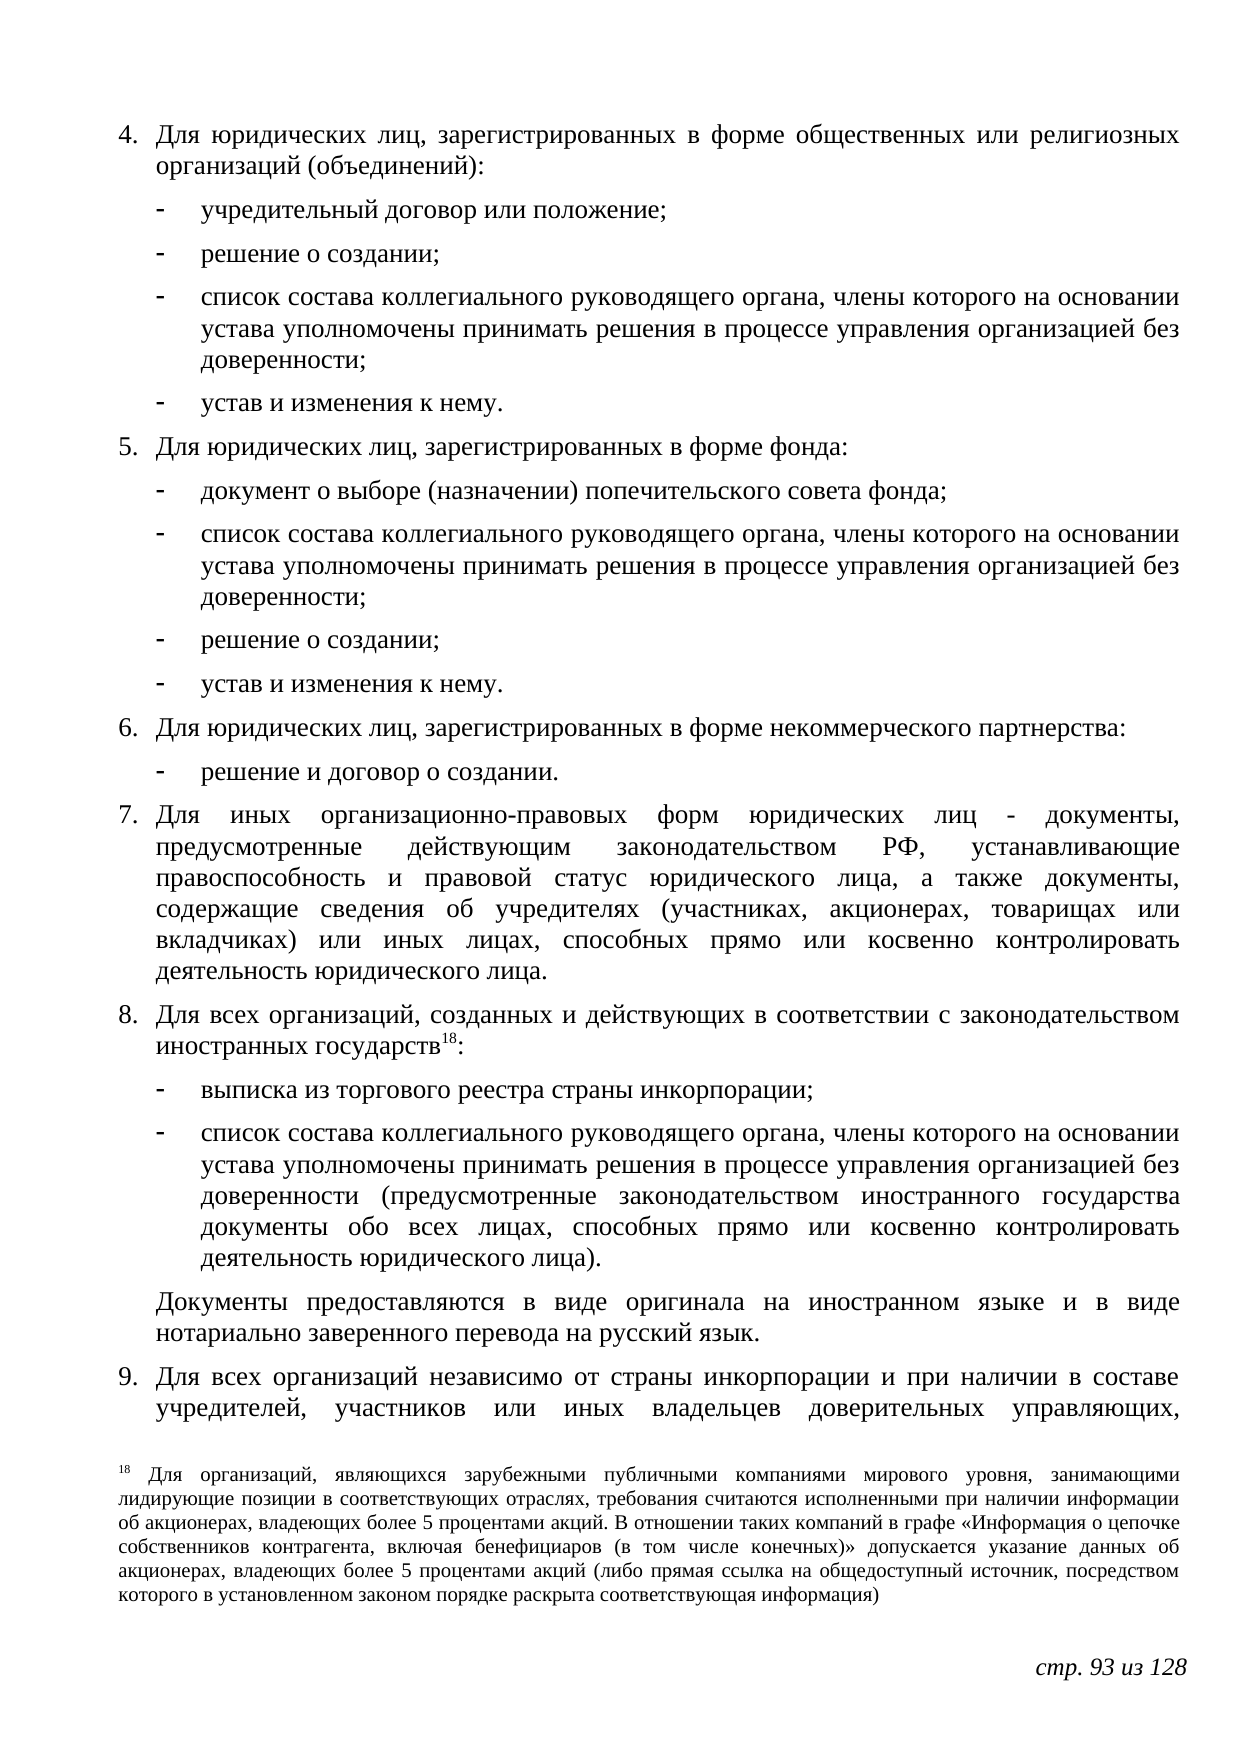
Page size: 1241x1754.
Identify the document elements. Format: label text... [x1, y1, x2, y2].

list Для всех организаций, созданных и действующих в соответствии с законодательством иностранных государств: [118, 998, 1181, 1060]
list учредительный договор или положение; [156, 193, 1181, 224]
list документ о выборе (назначении) попечительского совета фонда; [156, 474, 1181, 505]
list устав и изменения к нему. [156, 667, 1181, 699]
list Для юридических лиц, зарегистрированных в форме фонда: [118, 430, 1181, 461]
list решение о создании; [156, 624, 1181, 655]
list Для юридических лиц, зарегистрированных в форме некоммерческого партнерства: [118, 711, 1181, 742]
list выписка из торгового реестра страны инкорпорации; [156, 1073, 1181, 1104]
list решение и договор о создании. [156, 755, 1181, 786]
list список состава коллегиального руководящего органа, члены которого на основании устава уполномочены принимать решения в процессе управления организацией без доверенности (предусмотренные законодательством иностранного государства документы обо всех лицах, способных прямо или косвенно контролировать деятельность юридического лица). [156, 1116, 1181, 1272]
list Для юридических лиц, зарегистрированных в форме общественных или религиозных организаций (объединений): [118, 118, 1181, 180]
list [118, 1359, 1181, 1422]
list устав и изменения к нему. [156, 386, 1181, 418]
list Для иных организационно-правовых форм юридических лиц - документы, предусмотренные действующим законодательством РФ, устанавливающие правоспособность и правовой статус юридического лица, а также документы, содержащие сведения об учредителях (участниках, акционерах, товарищах или вкладчиках) или иных лицах, способных прямо или косвенно контролировать деятельность юридического лица. [118, 798, 1181, 985]
text Документы предоставляются в виде оригинала на иностранном языке и в виде нотариально заверенного перевода на русский язык. [156, 1285, 1181, 1347]
list решение о создании; [156, 237, 1181, 268]
